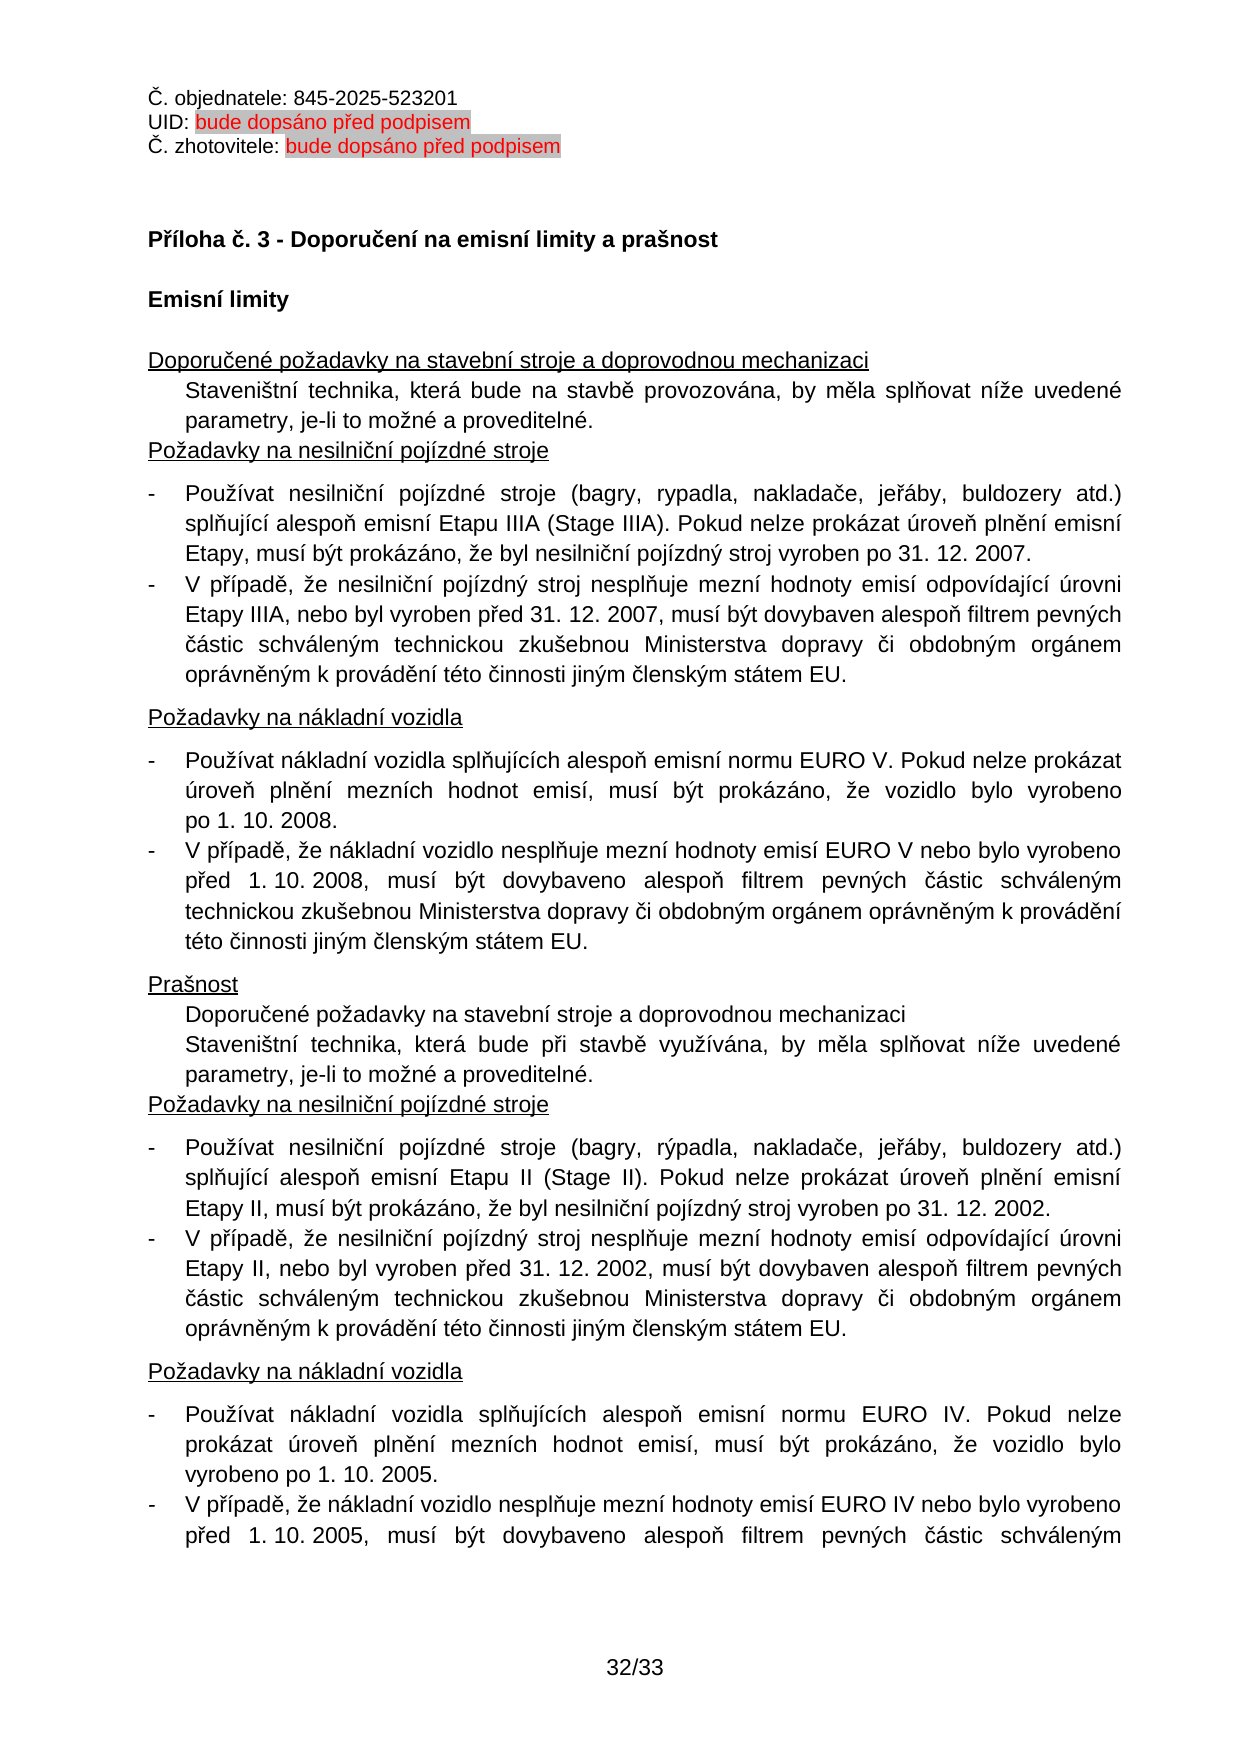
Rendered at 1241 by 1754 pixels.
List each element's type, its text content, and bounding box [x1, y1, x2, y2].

text Prašnost [148, 971, 1122, 997]
text Staveništní technika, která bude na stavbě provozována, by měla splňovat níže uvedené parametry, je-li to možné a proveditelné. [185, 377, 1122, 433]
list Používat nákladní vozidla splňujících alespoň emisní normu EURO IV. Pokud nelze prokázat úroveň plnění mezních hodnot emisí, musí být prokázáno, že vozidlo bylo vyrobeno po 1. 10. 2005. [148, 1401, 1122, 1488]
text Staveništní technika, která bude při stavbě využívána, by měla splňovat níže uvedené parametry, je-li to možné a proveditelné. [185, 1031, 1122, 1088]
list Používat nesilniční pojízdné stroje (bagry, rypadla, nakladače, jeřáby, buldozery atd.) splňující alespoň emisní Etapu IIIA (Stage IIIA). Pokud nelze prokázat úroveň plnění emisní Etapy, musí být prokázáno, že byl nesilniční pojízdný stroj vyroben po 31. 12. 2007. [148, 480, 1122, 567]
text Požadavky na nákladní vozidla [148, 704, 1122, 730]
text Požadavky na nesilniční pojízdné stroje [148, 1091, 1122, 1118]
text Požadavky na nákladní vozidla [148, 1358, 1122, 1384]
list V případě, že nákladní vozidlo nesplňuje mezní hodnoty emisí EURO V nebo bylo vyrobeno před 1. 10. 2008, musí být dovybaveno alespoň filtrem pevných částic schváleným technickou zkušebnou Ministerstva dopravy či obdobným orgánem oprávněným k provádění této činnosti jiným členským státem EU. [148, 837, 1122, 954]
list V případě, že nesilniční pojízdný stroj nesplňuje mezní hodnoty emisí odpovídající úrovni Etapy II, nebo byl vyroben před 31. 12. 2002, musí být dovybaven alespoň filtrem pevných částic schváleným technickou zkušebnou Ministerstva dopravy či obdobným orgánem oprávněným k provádění této činnosti jiným členským státem EU. [148, 1225, 1122, 1342]
list Používat nesilniční pojízdné stroje (bagry, rýpadla, nakladače, jeřáby, buldozery atd.) splňující alespoň emisní Etapu II (Stage II). Pokud nelze prokázat úroveň plnění emisní Etapy II, musí být prokázáno, že byl nesilniční pojízdný stroj vyroben po 31. 12. 2002. [148, 1134, 1122, 1221]
text Požadavky na nesilniční pojízdné stroje [148, 437, 1122, 464]
text Doporučené požadavky na stavební stroje a doprovodnou mechanizaci [148, 347, 1122, 373]
list Používat nákladní vozidla splňujících alespoň emisní normu EURO V. Pokud nelze prokázat úroveň plnění mezních hodnot emisí, musí být prokázáno, že vozidlo bylo vyrobeno po 1. 10. 2008. [148, 747, 1122, 833]
text Doporučené požadavky na stavební stroje a doprovodnou mechanizaci [185, 1001, 1122, 1027]
text Emisní limity [148, 286, 1122, 313]
list V případě, že nesilniční pojízdný stroj nesplňuje mezní hodnoty emisí odpovídající úrovni Etapy IIIA, nebo byl vyroben před 31. 12. 2007, musí být dovybaven alespoň filtrem pevných částic schváleným technickou zkušebnou Ministerstva dopravy či obdobným orgánem oprávněným k provádění této činnosti jiným členským státem EU. [148, 571, 1122, 688]
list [148, 1491, 1122, 1548]
text Příloha č. 3 - Doporučení na emisní limity a prašnost [148, 226, 1122, 252]
